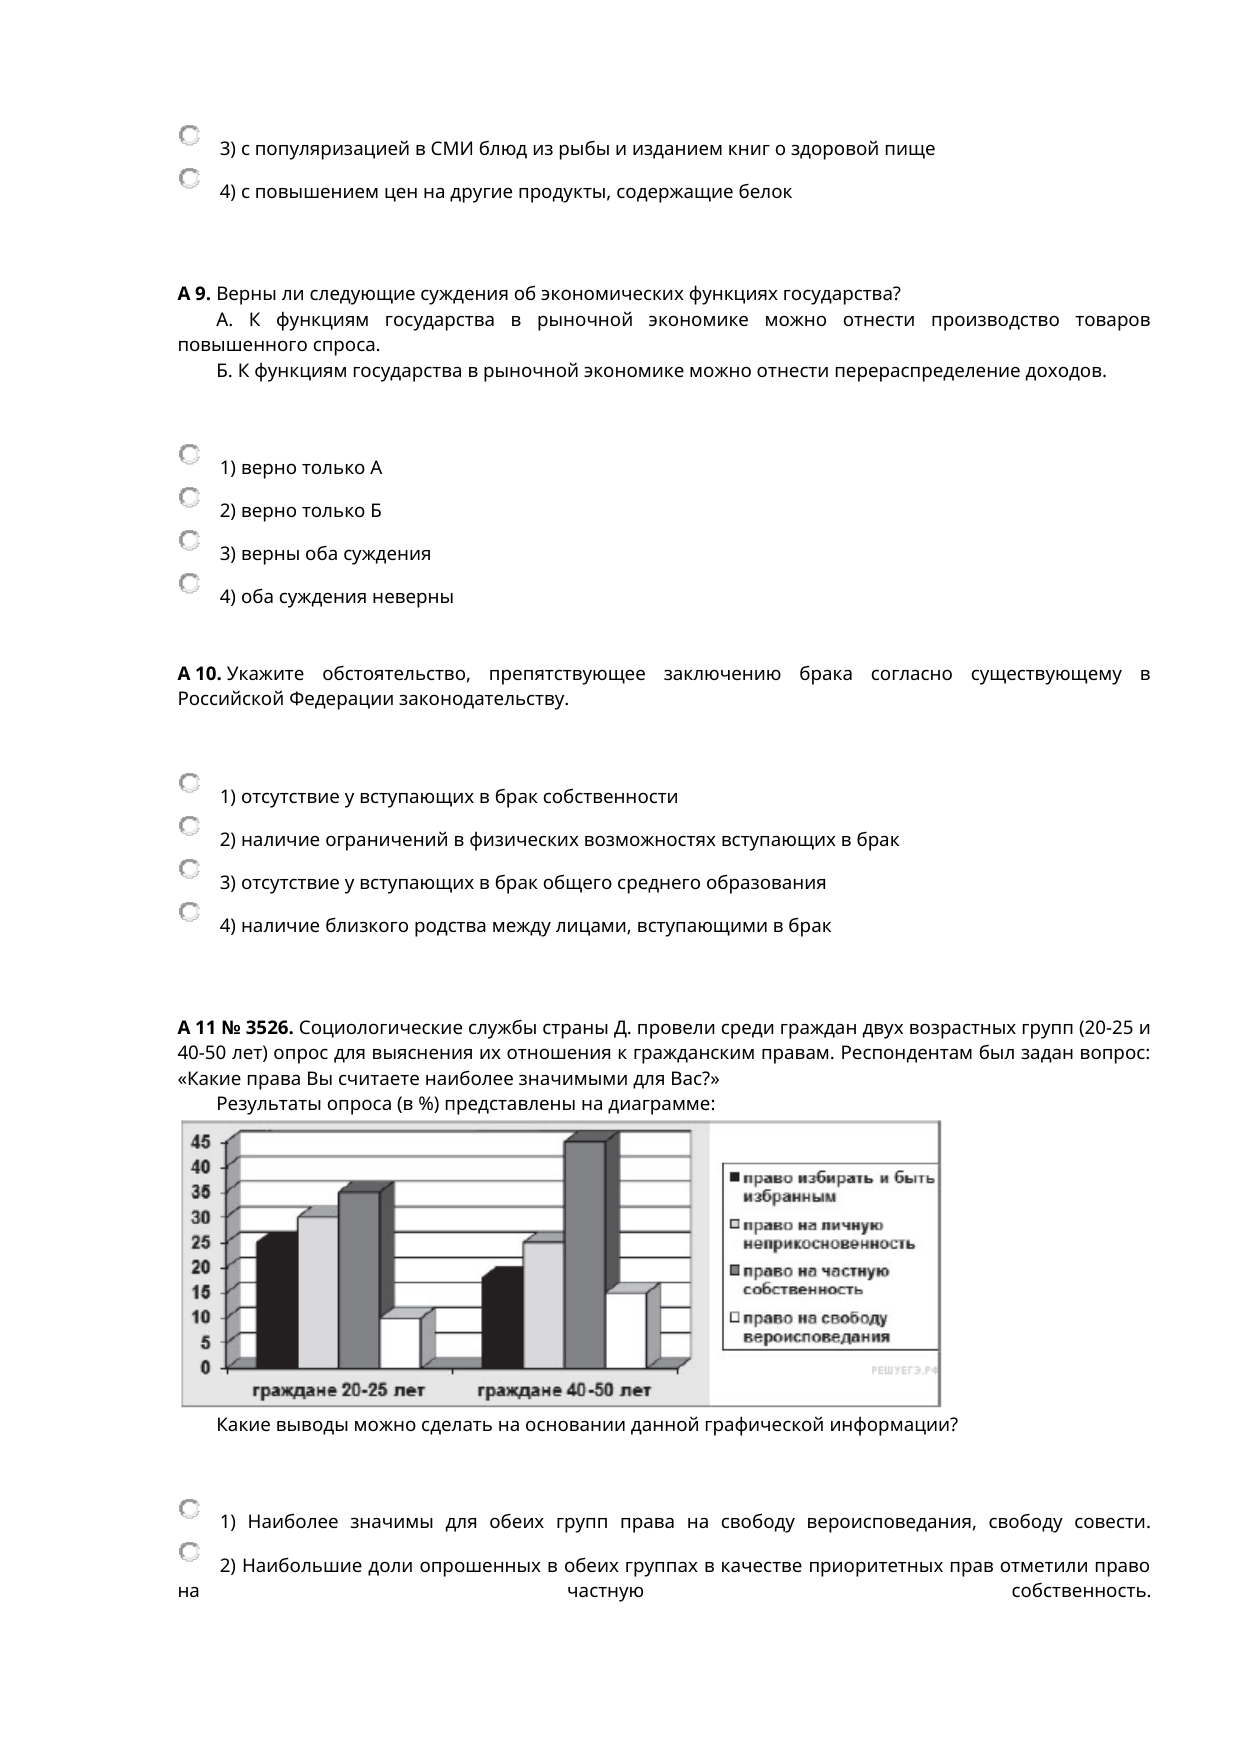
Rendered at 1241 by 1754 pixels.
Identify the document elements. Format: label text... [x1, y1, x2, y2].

text A 10. Укажите обстоятельство, препятствующее заключению брака согласно существующему в Российской Федерации законодательству. [177, 660, 1152, 711]
picture [177, 1116, 946, 1412]
text 1) отсутствие у вступающих в брак собственности 2) наличие ограничений в физических возможностях вступающих в брак 3) отсутствие у вступающих в брак общего среднего образования 4) наличие близкого родства между лицами, вступающими в брак [177, 766, 1152, 938]
text A 9. Верны ли следующие суждения об экономических функциях государства? [177, 281, 1152, 306]
text Б. К функциям государства в рыночной экономике можно отнести перераспределение доходов. [177, 357, 1152, 383]
text А. К функциям государства в рыночной экономике можно отнести производство товаров повышенного спроса. [177, 306, 1152, 357]
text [177, 1491, 1152, 1603]
text Результаты опроса (в %) представлены на диаграмме: [177, 1091, 1152, 1116]
text Какие выводы можно сделать на основании данной графической информации? [177, 1412, 1152, 1437]
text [177, 118, 1152, 204]
text A 11 № 3526. Социологические службы страны Д. провели среди граждан двух возрастных групп (20-25 и 40-50 лет) опрос для выяснения их отношения к гражданским правам. Респондентам был задан вопрос: «Какие права Вы считаете наиболее значимыми для Вас?» [177, 1014, 1152, 1091]
text 1) верно только А 2) верно только Б 3) верны оба суждения 4) оба суждения неверны [177, 437, 1152, 609]
